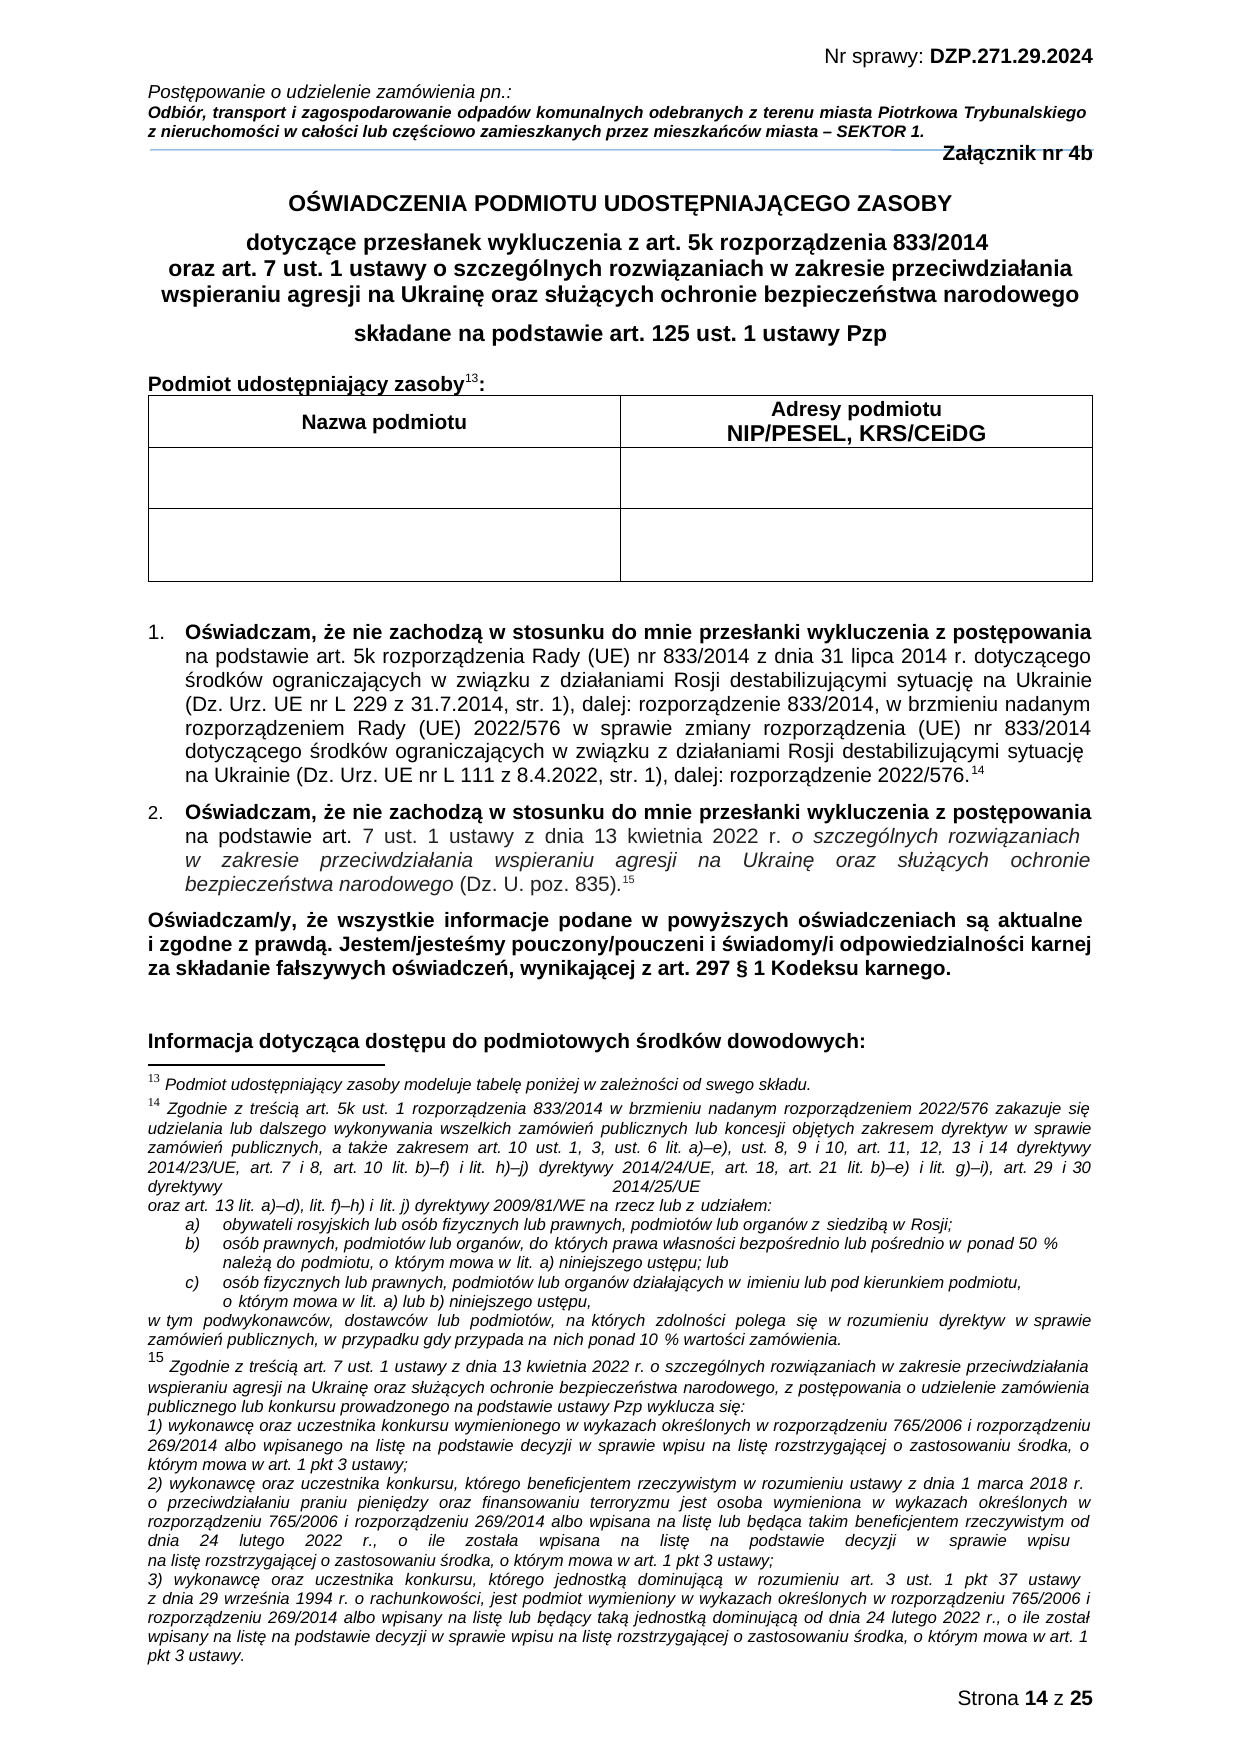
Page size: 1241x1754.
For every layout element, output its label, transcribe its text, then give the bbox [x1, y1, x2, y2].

table_cell [149, 509, 620, 581]
text OŚWIADCZENIA PODMIOTU UDOSTĘPNIAJĄCEGO ZASOBY [148, 190, 1093, 216]
list Oświadczam, że nie zachodzą w stosunku do mnie przesłanki wykluczenia z postępowania na podstawie art. 5k rozporządzenia Rady (UE) nr 833/2014 z dnia 31 lipca 2014 r. dotyczącego środków ograniczających w związku z działaniami Rosji destabilizującymi sytuację na Ukrainie (Dz. Urz. UE nr L 229 z 31.7.2014, str. 1), dalej: rozporządzenie 833/2014, w brzmieniu nadanym rozporządzeniem Rady (UE) 2022/576 w sprawie zmiany rozporządzenia (UE) nr 833/2014 dotyczącego środków ograniczających w związku z działaniami Rosji destabilizującymi sytuację na Ukrainie (Dz. Urz. UE nr L 111 z 8.4.2022, str. 1), dalej: rozporządzenie 2022/576. [148, 619, 1093, 787]
text dotyczące przesłanek wykluczenia z art. 5k rozporządzenia 833/2014 oraz art. 7 ust. 1 ustawy o szczególnych rozwiązaniach w zakresie przeciwdziałania wspieraniu agresji na Ukrainę oraz służących ochronie bezpieczeństwa narodowego [148, 228, 1093, 308]
text Podmiot udostępniający zasoby: [148, 371, 1093, 395]
text Załącznik nr 4b [148, 141, 1093, 165]
table_header Nazwa podmiotu [149, 396, 620, 447]
table_header Adresy podmiotu NIP/PESEL, KRS/CEiDG [621, 396, 1092, 447]
text Oświadczam/y, że wszystkie informacje podane w powyższych oświadczeniach są aktualne i zgodne z prawdą. Jestem/jesteśmy pouczony/pouczeni i świadomy/i odpowiedzialności karnej za składanie fałszywych oświadczeń, wynikającej z art. 297 § 1 Kodeksu karnego. [148, 908, 1093, 980]
text składane na podstawie art. 125 ust. 1 ustawy Pzp [148, 320, 1093, 346]
list Oświadczam, że nie zachodzą w stosunku do mnie przesłanki wykluczenia z postępowania na podstawie art. 7 ust. 1 ustawy z dnia 13 kwietnia 2022 r. o szczególnych rozwiązaniach w zakresie przeciwdziałania wspieraniu agresji na Ukrainę oraz służących ochronie bezpieczeństwa narodowego (Dz. U. poz. 835). [148, 800, 1093, 896]
table_cell [149, 448, 620, 508]
text Informacja dotycząca dostępu do podmiotowych środków dowodowych: [148, 1029, 1093, 1053]
table_cell [621, 509, 1092, 581]
table_cell [621, 448, 1092, 508]
